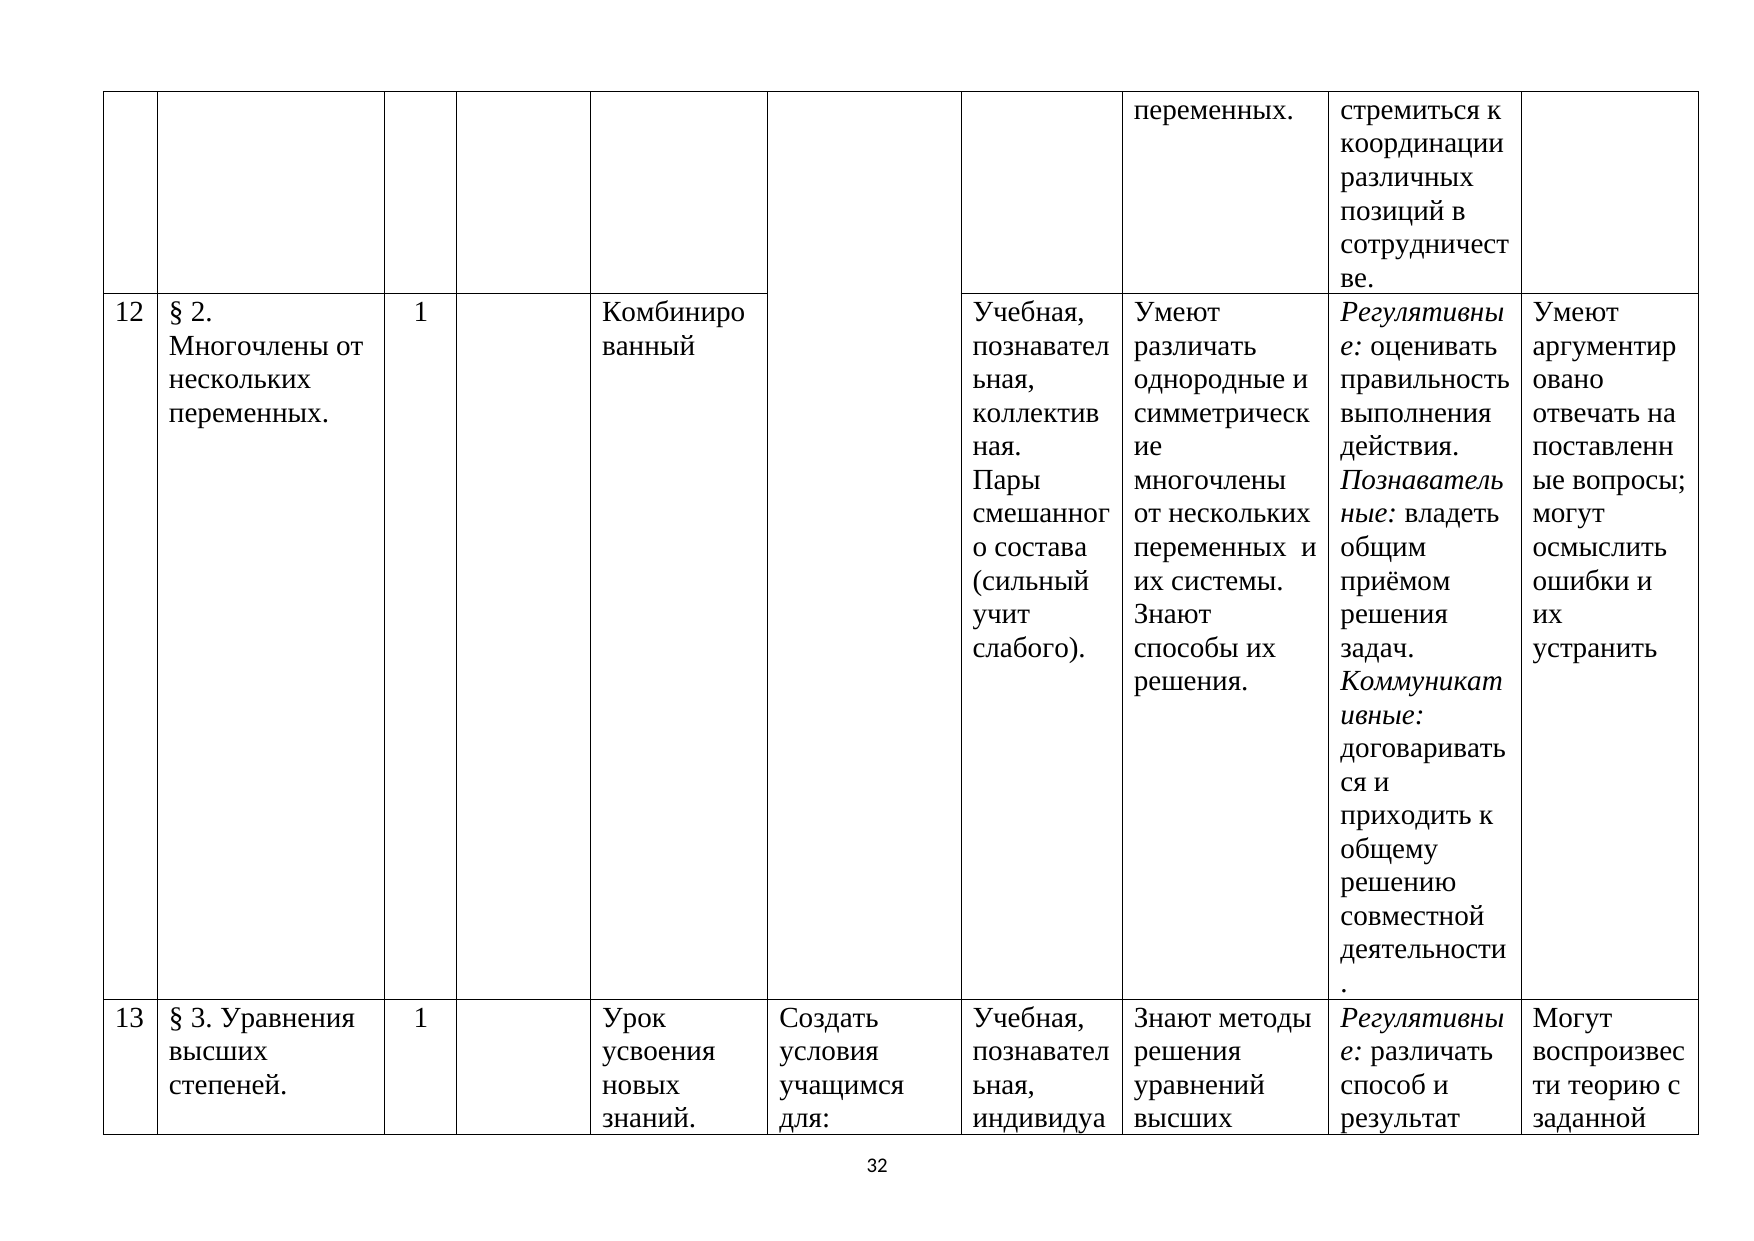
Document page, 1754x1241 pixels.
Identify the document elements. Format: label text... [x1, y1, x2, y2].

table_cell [1329, 92, 1521, 293]
table_cell 11 [104, 92, 157, 293]
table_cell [591, 92, 767, 293]
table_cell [962, 1000, 1122, 1134]
table_cell 12 [104, 294, 157, 999]
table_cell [962, 92, 1122, 293]
table_cell 1 [385, 1000, 456, 1134]
table_cell Умеют различать однородные и симметрические многочлены от нескольких переменных и их системы. Знают способы их решения. [1123, 294, 1328, 999]
table_cell § 2. Многочлены от нескольких переменных. [158, 294, 384, 999]
table_cell Умеют аргументировано отвечать на поставленные вопросы; могут осмыслить ошибки и их устранить [1522, 294, 1698, 999]
table_cell 13 [104, 1000, 157, 1134]
table_cell Регулятивные: оценивать правильность выполнения действия. Познавательные: владеть общим приёмом решения задач. Коммуникативные: договариваться и приходить к общему решению совместной деятельности. [1329, 294, 1521, 999]
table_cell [1123, 92, 1328, 293]
table_cell [457, 1000, 590, 1134]
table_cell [158, 1000, 384, 1134]
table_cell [1522, 1000, 1698, 1134]
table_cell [1123, 1000, 1328, 1134]
table_cell 1 [385, 294, 456, 999]
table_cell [1329, 1000, 1521, 1134]
table_cell [457, 92, 590, 293]
table_cell Комбинированный [591, 294, 767, 999]
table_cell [158, 92, 384, 293]
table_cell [1522, 92, 1698, 293]
table_cell 1 [385, 92, 456, 293]
table_cell [457, 294, 590, 999]
table_cell Учебная, познавательная, коллективная. Пары смешанного состава (сильный учит слабого). [962, 294, 1122, 999]
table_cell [591, 1000, 767, 1134]
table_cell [768, 1000, 961, 1134]
